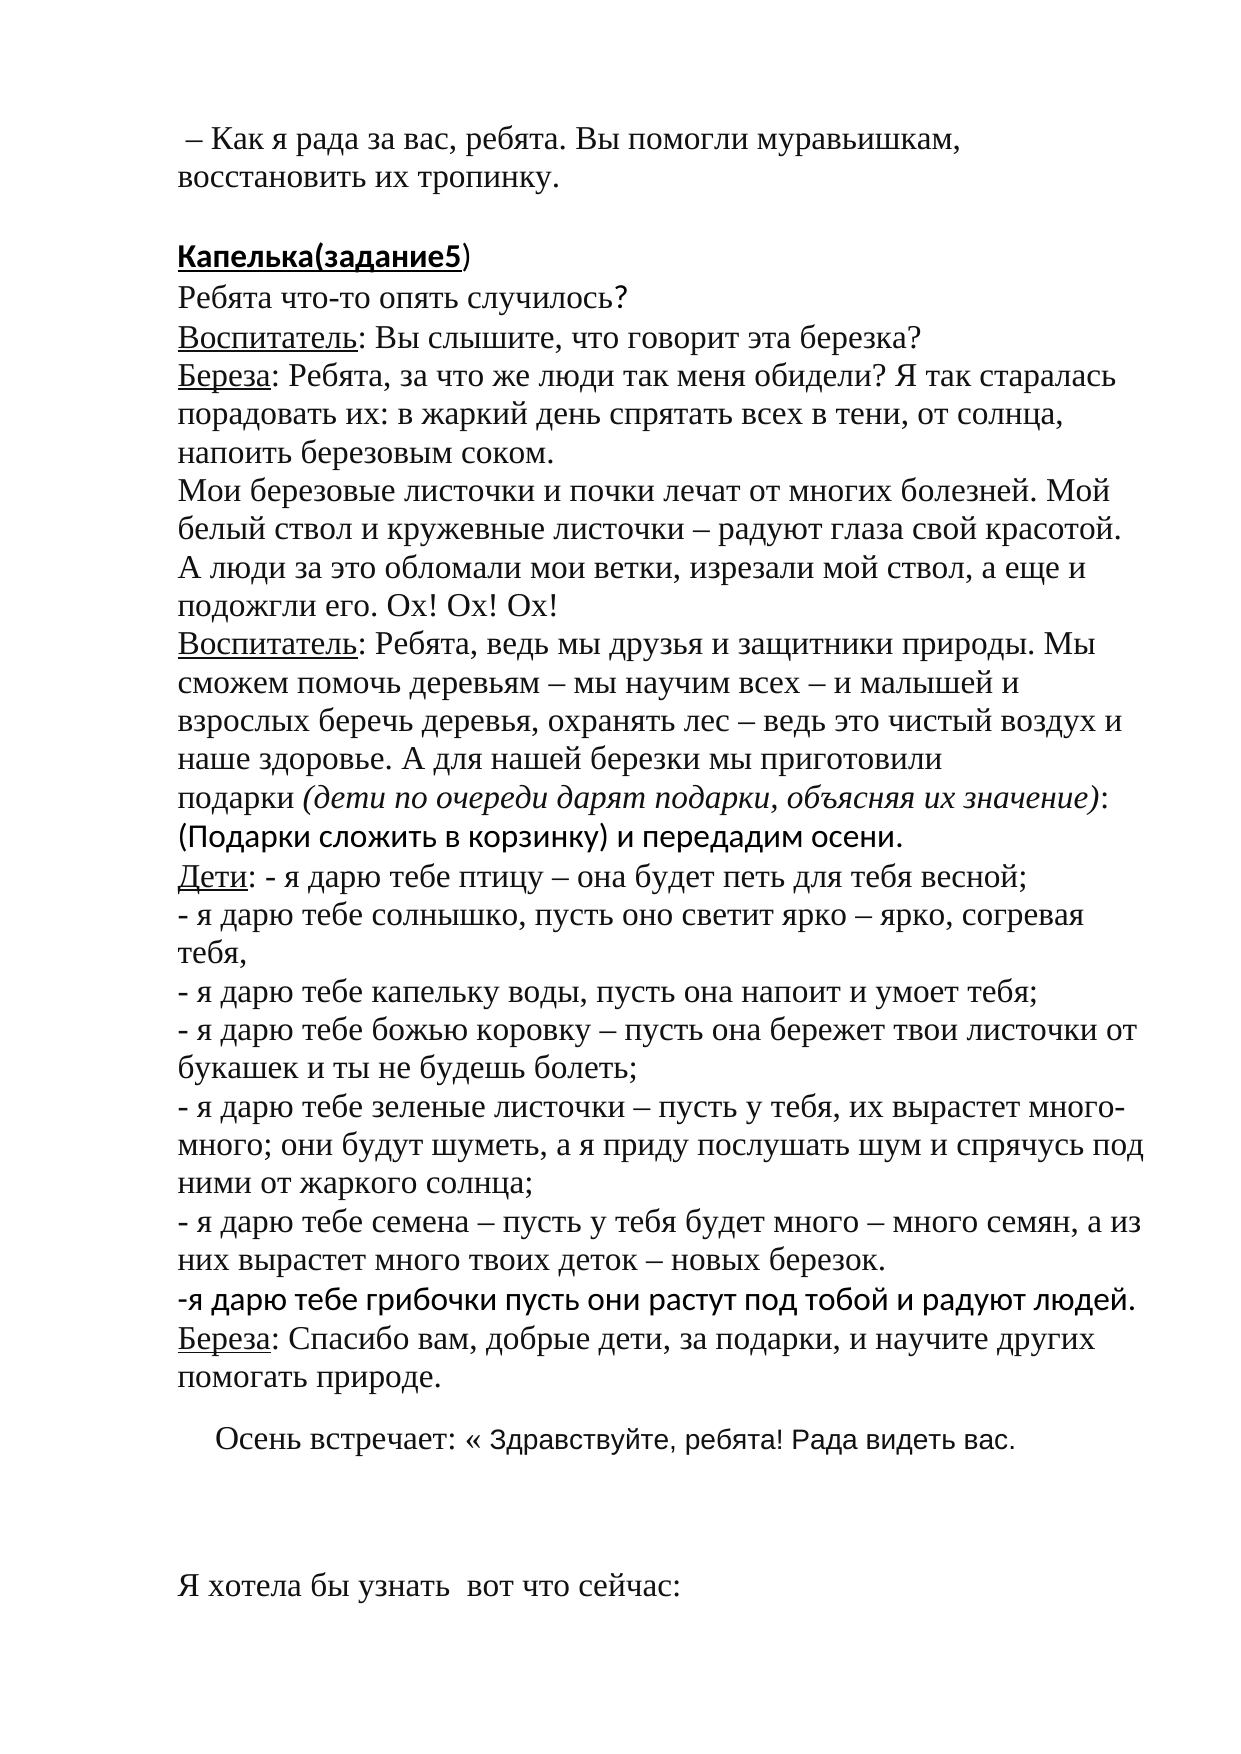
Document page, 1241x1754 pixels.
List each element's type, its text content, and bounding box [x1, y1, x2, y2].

text Береза: Ребята, за что же люди так меня обидели? Я так старалась порадовать их: в жаркий день спрятать всех в тени, от солнца, напоить березовым соком. [177, 355, 1152, 470]
text Дети: - я дарю тебе птицу – она будет петь для тебя весной; [177, 856, 1152, 894]
text Капелька(задание5) [177, 236, 1152, 276]
text - я дарю тебе божью коровку – пусть она бережет твои листочки от букашек и ты не будешь болеть; [177, 1009, 1152, 1086]
text - я дарю тебе капельку воды, пусть она напоит и умоет тебя; [177, 971, 1152, 1009]
text - я дарю тебе солнышко, пусть оно светит ярко – ярко, согревая тебя, [177, 894, 1152, 971]
text (Подарки сложить в корзинку) и передадим осени. [177, 815, 1152, 856]
text Воспитатель: Вы слышите, что говорит эта березка? [177, 317, 1152, 355]
text -я дарю тебе грибочки пусть они растут под тобой и радуют людей. [177, 1278, 1152, 1318]
text Я хотела бы узнать вот что сейчас: [177, 1566, 1152, 1604]
text - я дарю тебе зеленые листочки – пусть у тебя, их вырастет много-много; они будут шуметь, а я приду послушать шум и спрячусь под ними от жаркого солнца; [177, 1086, 1152, 1201]
text Мои березовые листочки и почки лечат от многих болезней. Мой белый ствол и кружевные листочки – радуют глаза свой красотой. А люди за это обломали мои ветки, изрезали мой ствол, а еще и подожгли его. Ох! Ох! Ох! [177, 470, 1152, 624]
text Береза: Спасибо вам, добрые дети, за подарки, и научите других помогать природе. [177, 1318, 1152, 1395]
text Осень встречает: « Здравствуйте, ребята! Рада видеть вас. [177, 1418, 1152, 1457]
text Ребята что-то опять случилось? [177, 276, 1152, 317]
text Воспитатель: Ребята, ведь мы друзья и защитники природы. Мы сможем помочь деревьям – мы научим всех – и малышей и взрослых беречь деревья, охранять лес – ведь это чистый воздух и наше здоровье. А для нашей березки мы приготовили подарки (дети по очереди дарят подарки, объясняя их значение): [177, 624, 1152, 815]
text – Как я рада за вас, ребята. Вы помогли муравьишкам, восстановить их тропинку. [177, 118, 1152, 195]
text - я дарю тебе семена – пусть у тебя будет много – много семян, а из них вырастет много твоих деток – новых березок. [177, 1201, 1152, 1278]
